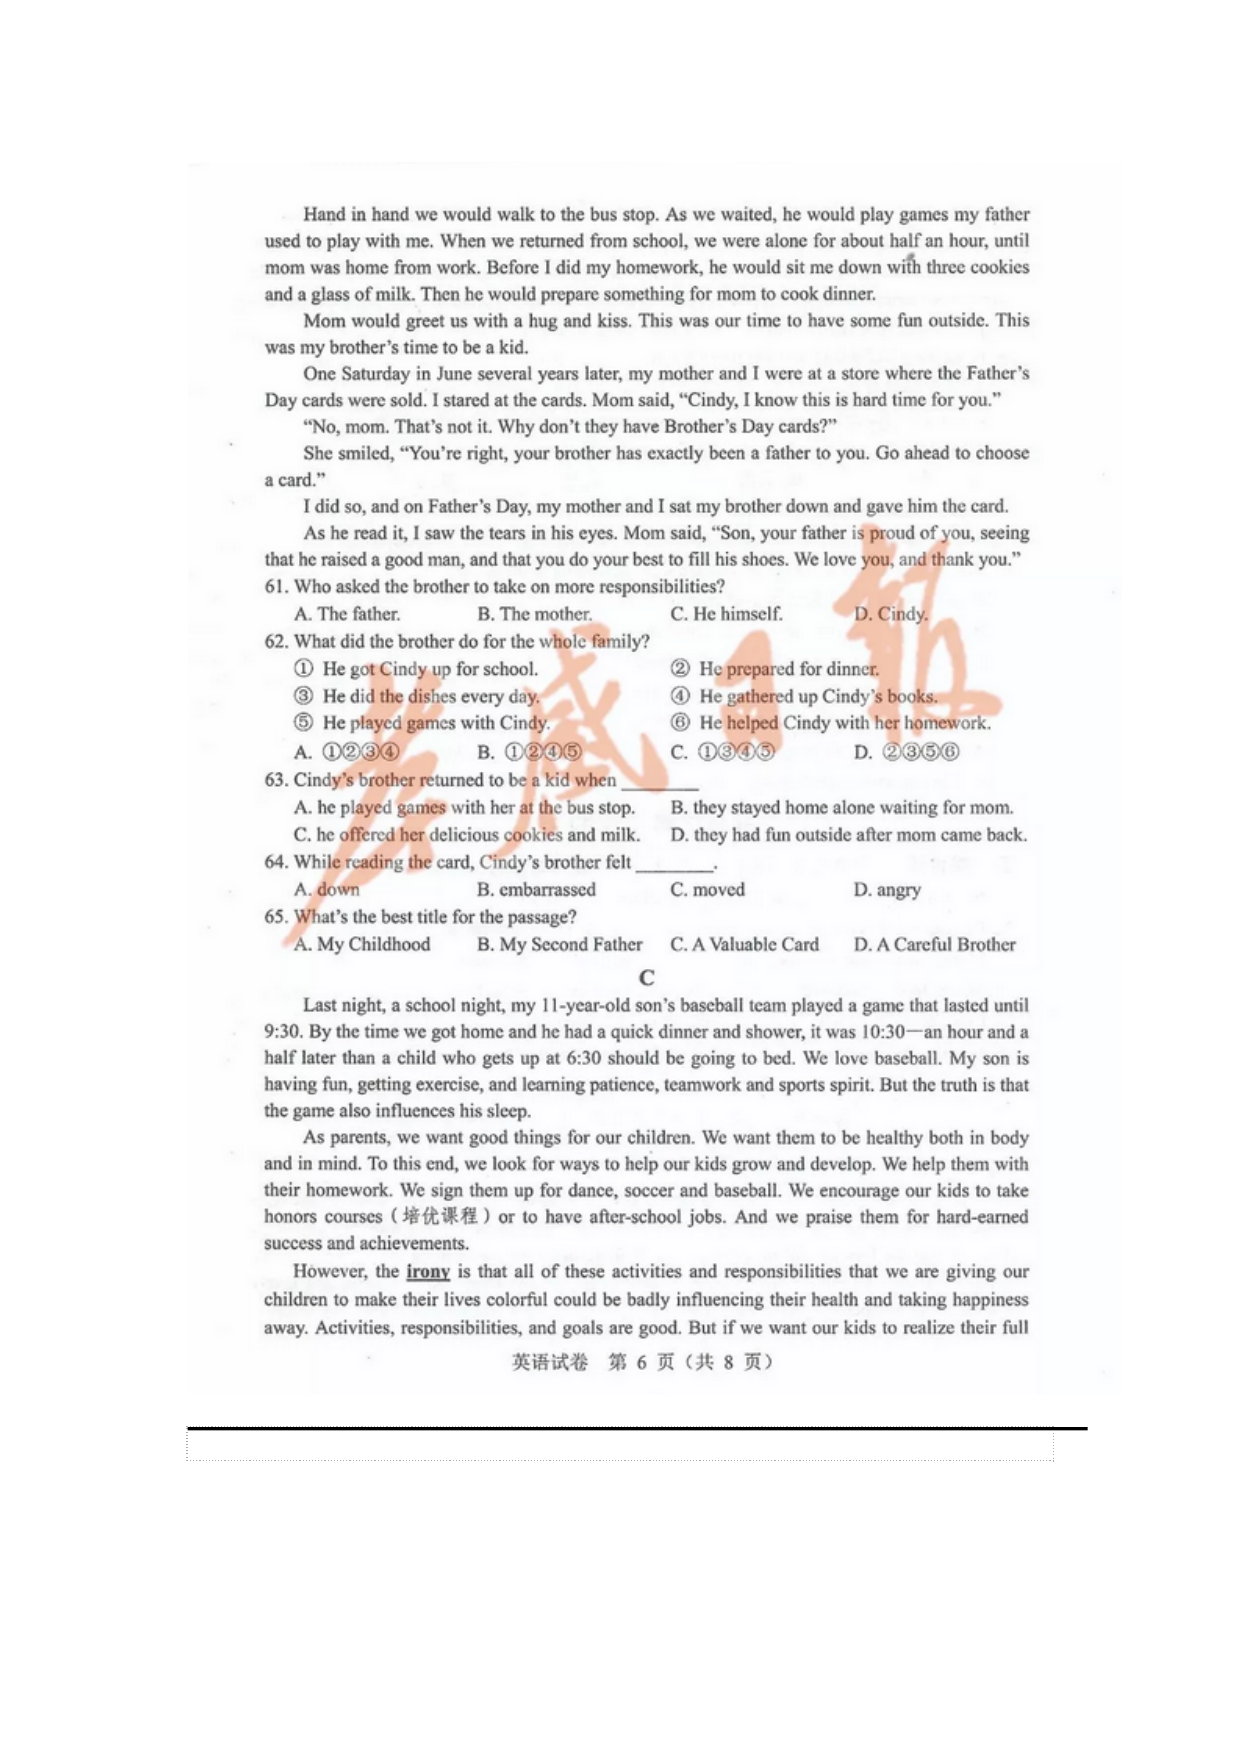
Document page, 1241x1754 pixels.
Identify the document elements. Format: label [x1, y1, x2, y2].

picture [187, 162, 1122, 1395]
